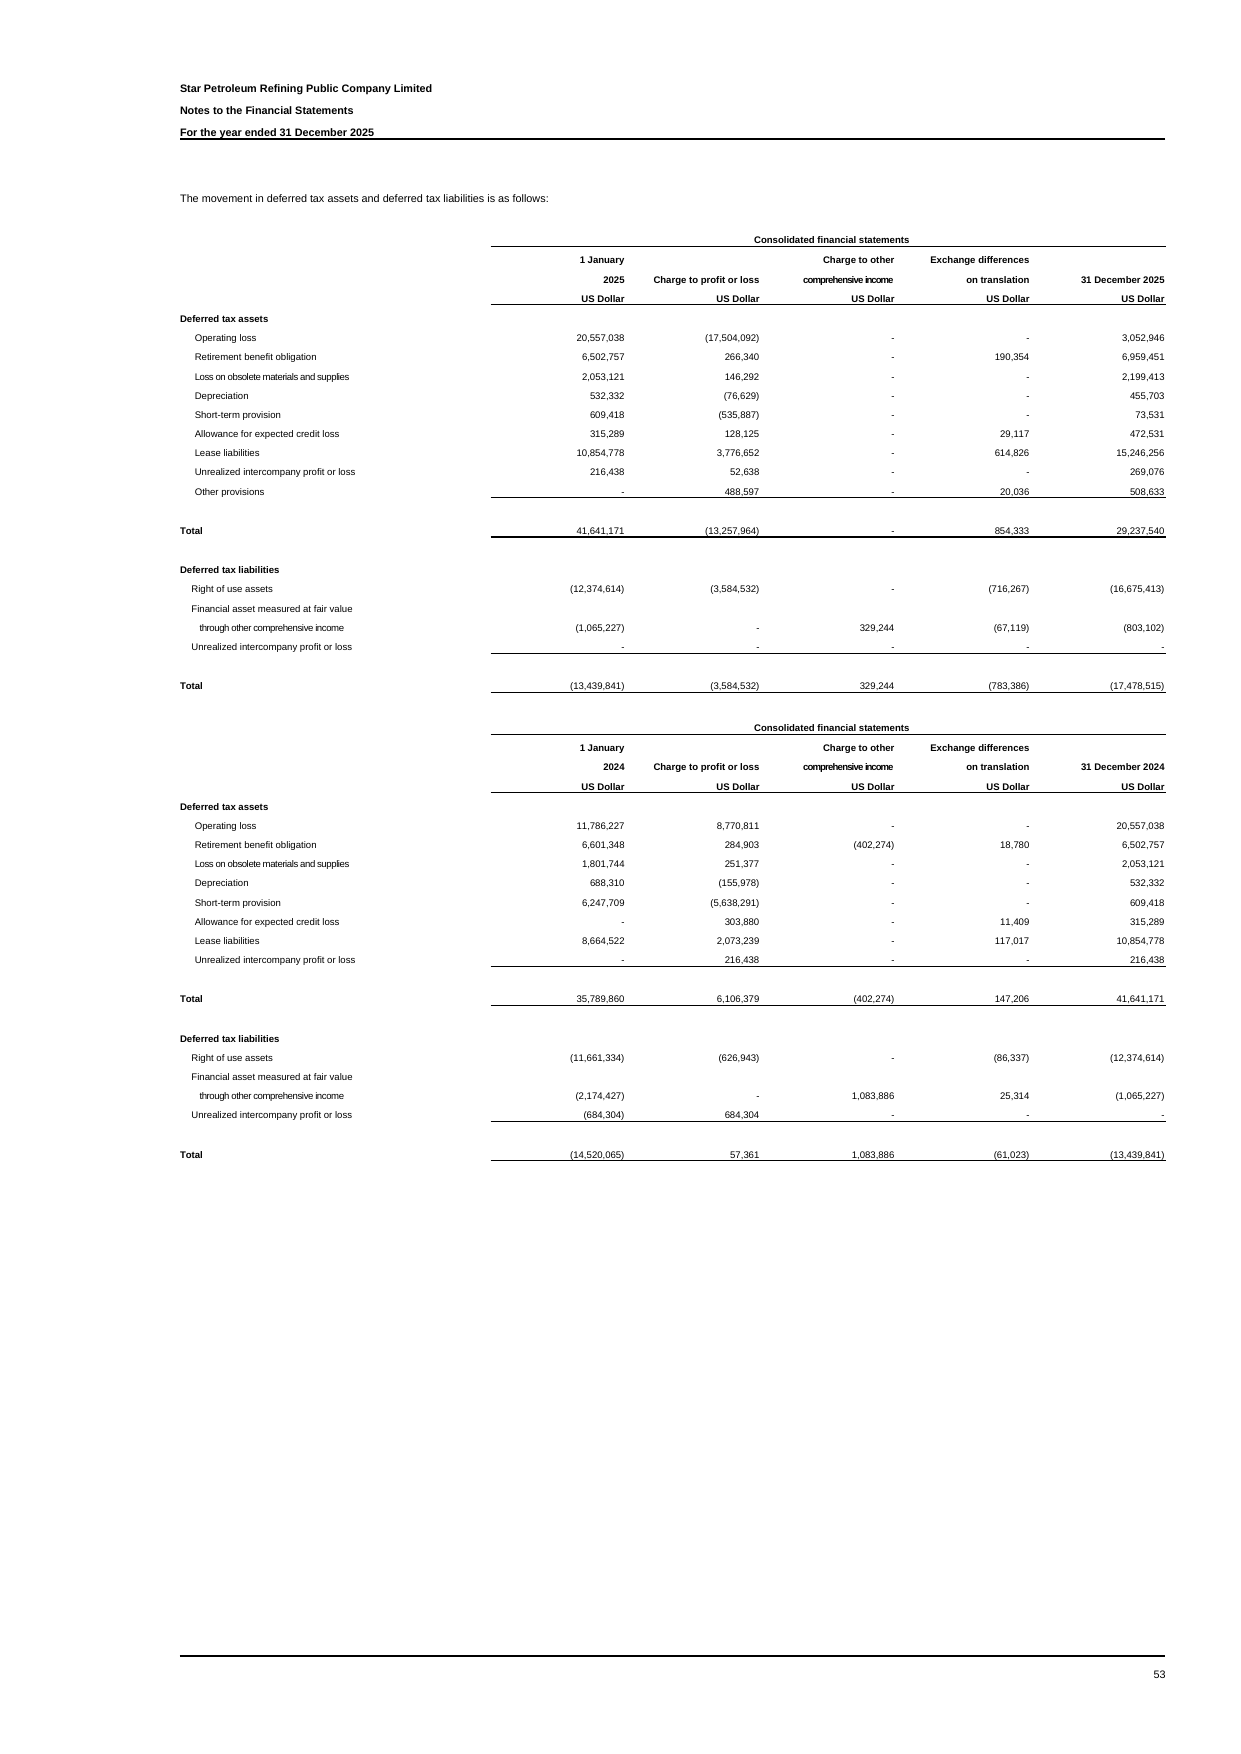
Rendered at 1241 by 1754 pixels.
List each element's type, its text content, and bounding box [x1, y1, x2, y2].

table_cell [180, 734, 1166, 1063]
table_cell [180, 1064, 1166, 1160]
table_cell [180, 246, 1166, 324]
text The movement in deferred tax assets and deferred tax liabilities is as follows: [180, 183, 1165, 205]
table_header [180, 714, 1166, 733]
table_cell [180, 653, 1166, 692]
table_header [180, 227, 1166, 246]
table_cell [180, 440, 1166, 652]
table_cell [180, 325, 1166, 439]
